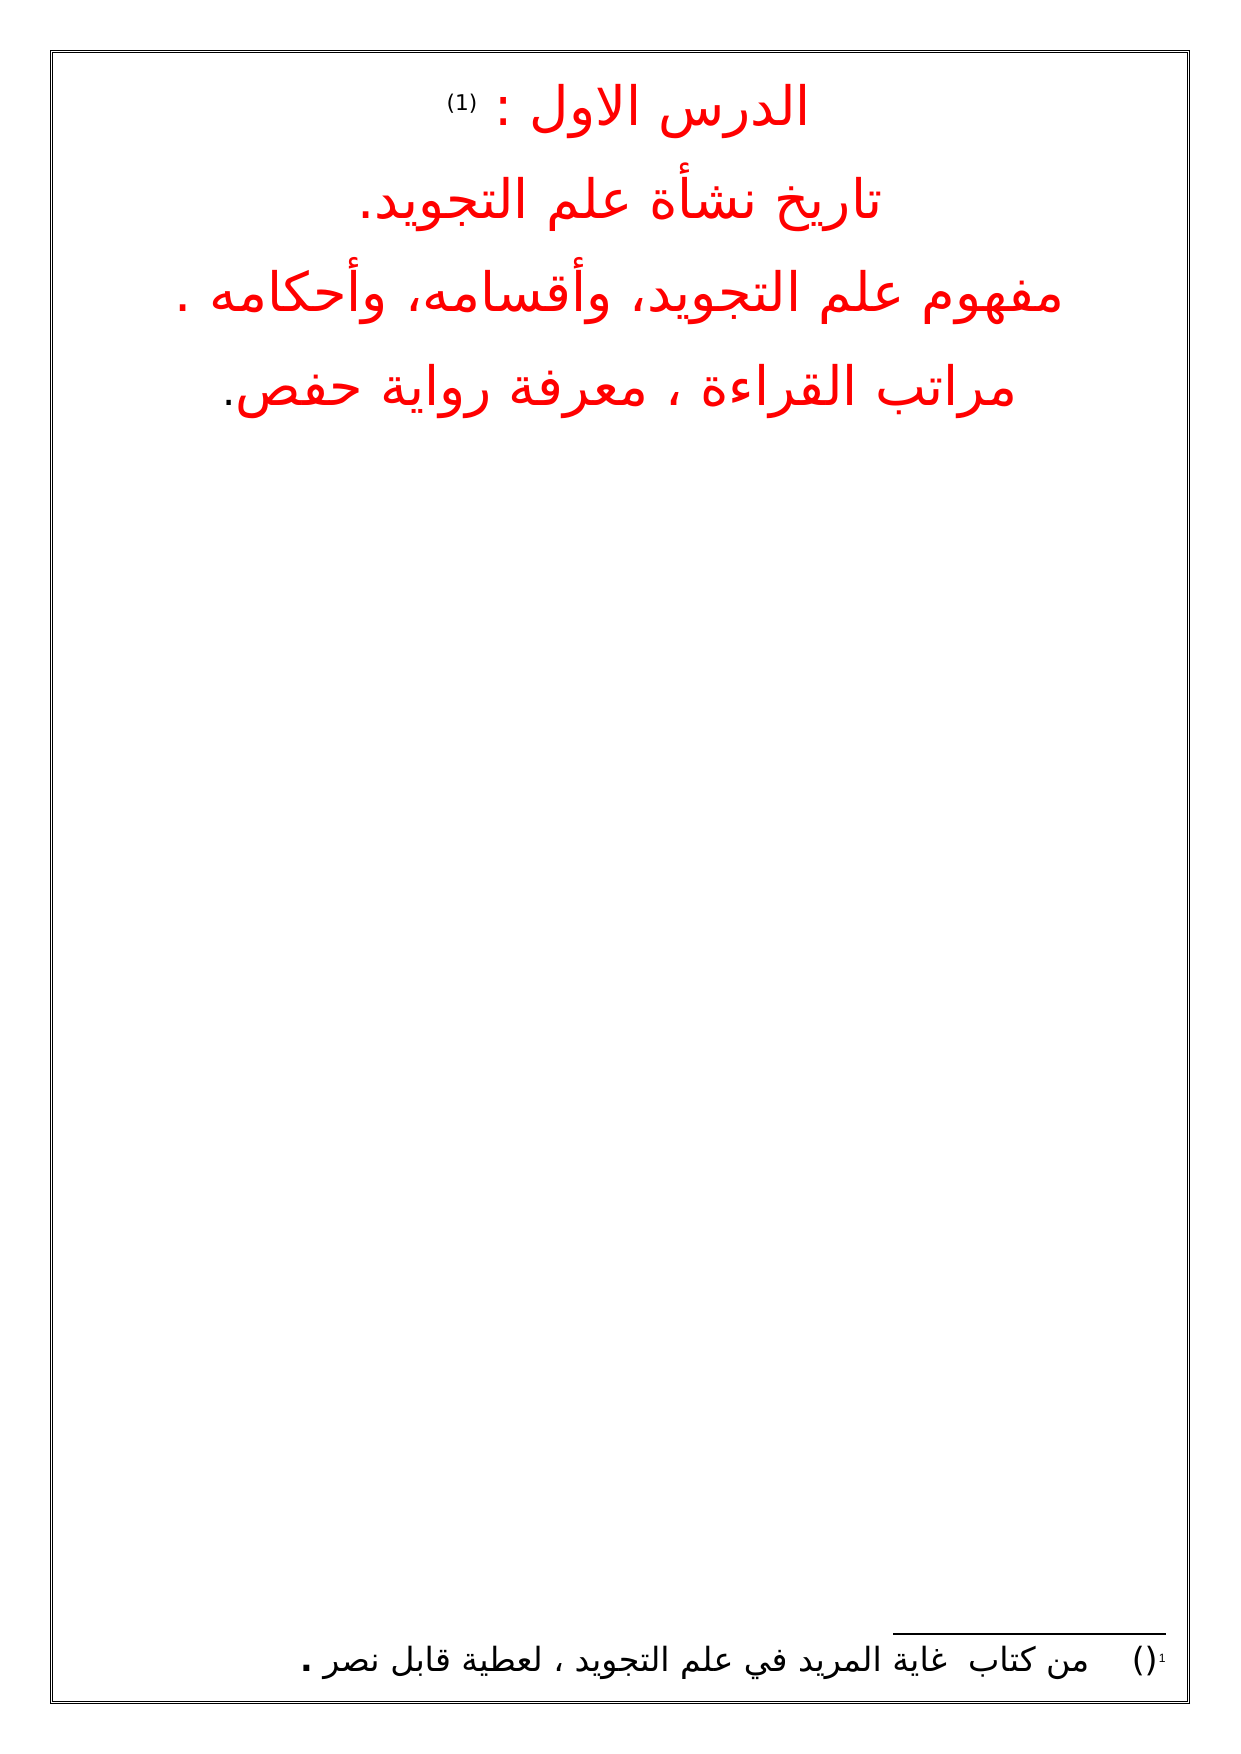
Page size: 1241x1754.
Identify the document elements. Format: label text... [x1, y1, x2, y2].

text مفهوم علم التجويد، وأقسامه، وأحكامه . [75, 261, 1165, 324]
text تاريخ نشأة علم التجويد. [75, 168, 1165, 231]
text الدرس الاول : () [75, 75, 1165, 138]
text مراتب القراءة ، معرفة رواية حفص. [75, 355, 1165, 418]
